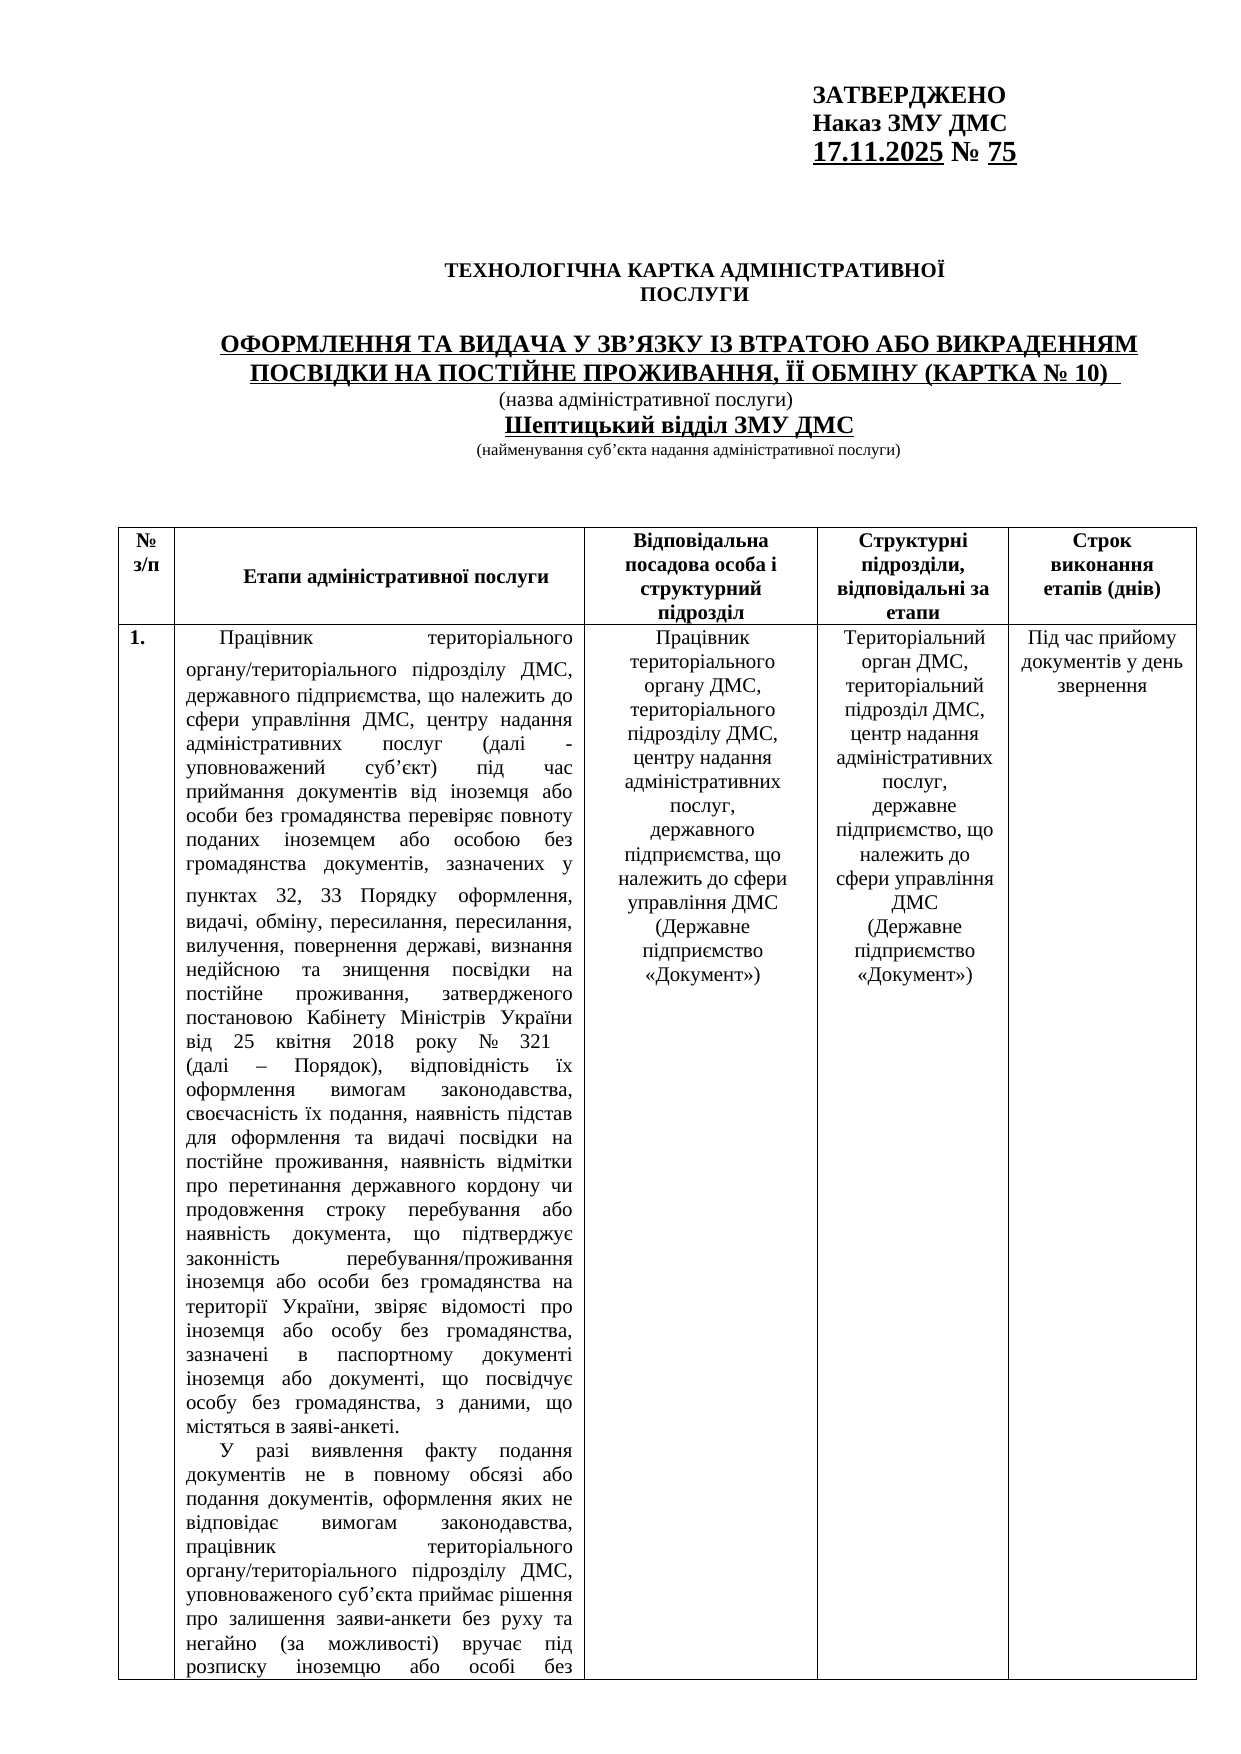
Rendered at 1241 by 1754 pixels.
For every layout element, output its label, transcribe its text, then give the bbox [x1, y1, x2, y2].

table_header Строк виконання етапів (днів) [1009, 528, 1196, 624]
text ЗАТВЕРДЖЕНО [812, 80, 1181, 108]
text (назва адміністративної послуги) [311, 386, 1181, 411]
text Наказ ЗМУ ДМС [812, 108, 1181, 137]
table_header № з/п [119, 528, 174, 624]
text Оформлення та видача у зв’язку із втратою або викраденням посвідки на постійне проживання, її обміну (КАРТКА № 10) [177, 329, 1181, 386]
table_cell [1009, 625, 1196, 1678]
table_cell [818, 625, 1008, 1678]
table_header Етапи адміністративної послуги [175, 528, 584, 624]
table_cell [585, 625, 817, 1678]
table_header 17.11.2025 № 75 [166, 137, 1196, 167]
text ТЕХНОЛОГІЧНА КАРТКА АДМІНІСТРАТИВНОЇ ПОСЛУГИ [396, 258, 994, 306]
table_cell 1. [119, 625, 174, 1678]
table_header Структурні підрозділи, відповідальні за етапи [818, 528, 1008, 624]
text (найменування суб’єкта надання адміністративної послуги) [177, 439, 1181, 458]
text Шептицький відділ ЗМУ ДМС [177, 411, 1181, 439]
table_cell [175, 625, 584, 1678]
table_header Відповідальна посадова особа і структурний підрозділ [585, 528, 817, 624]
